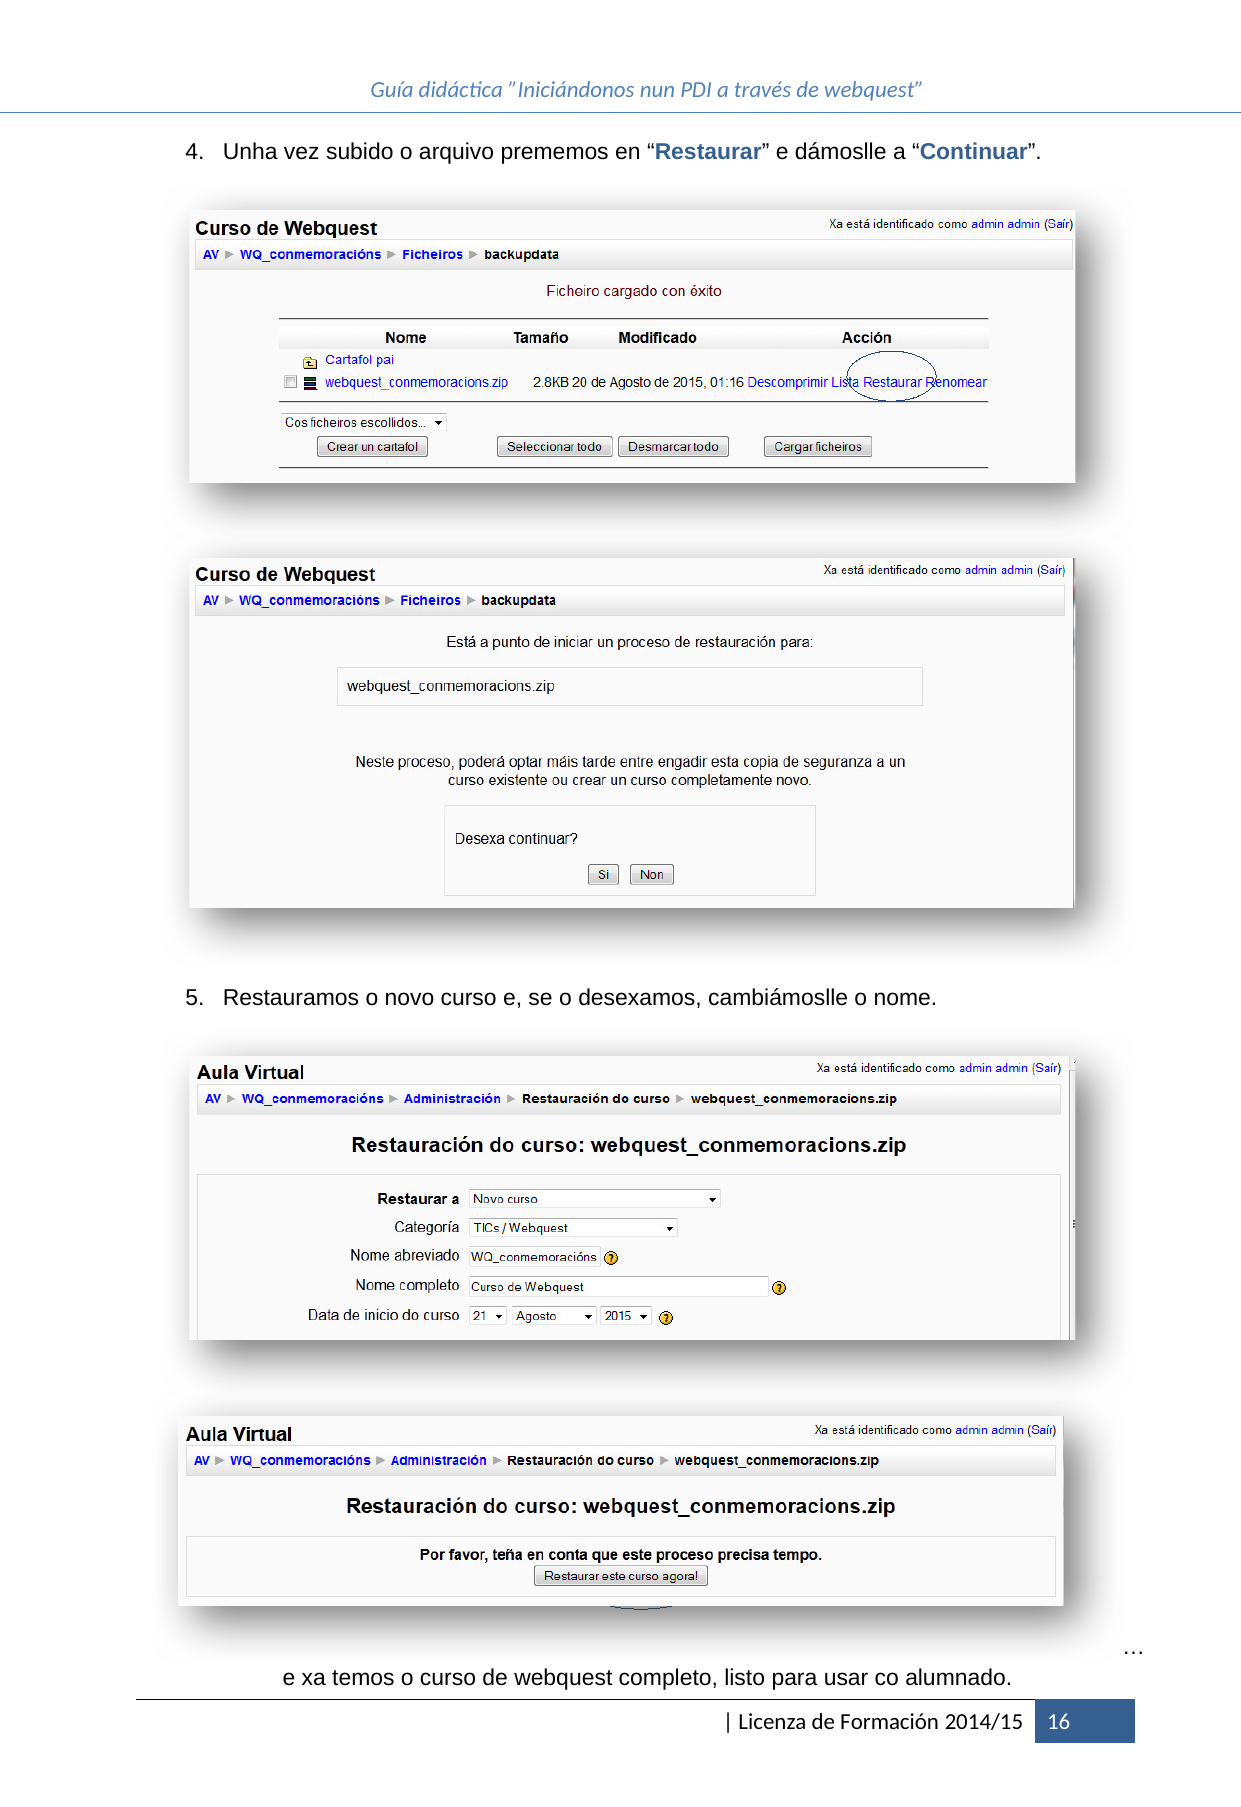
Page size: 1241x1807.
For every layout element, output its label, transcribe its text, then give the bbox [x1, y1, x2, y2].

picture [189, 1056, 1076, 1340]
picture [189, 210, 1076, 483]
list Unha vez subido o arquivo prememos en “Restaurar” e dámoslle a “Continuar”. [185, 138, 1147, 164]
picture [178, 1416, 1064, 1606]
list Restauramos o novo curso e, se o desexamos, cambiámoslle o nome. [185, 984, 1147, 1010]
picture [189, 558, 1076, 908]
